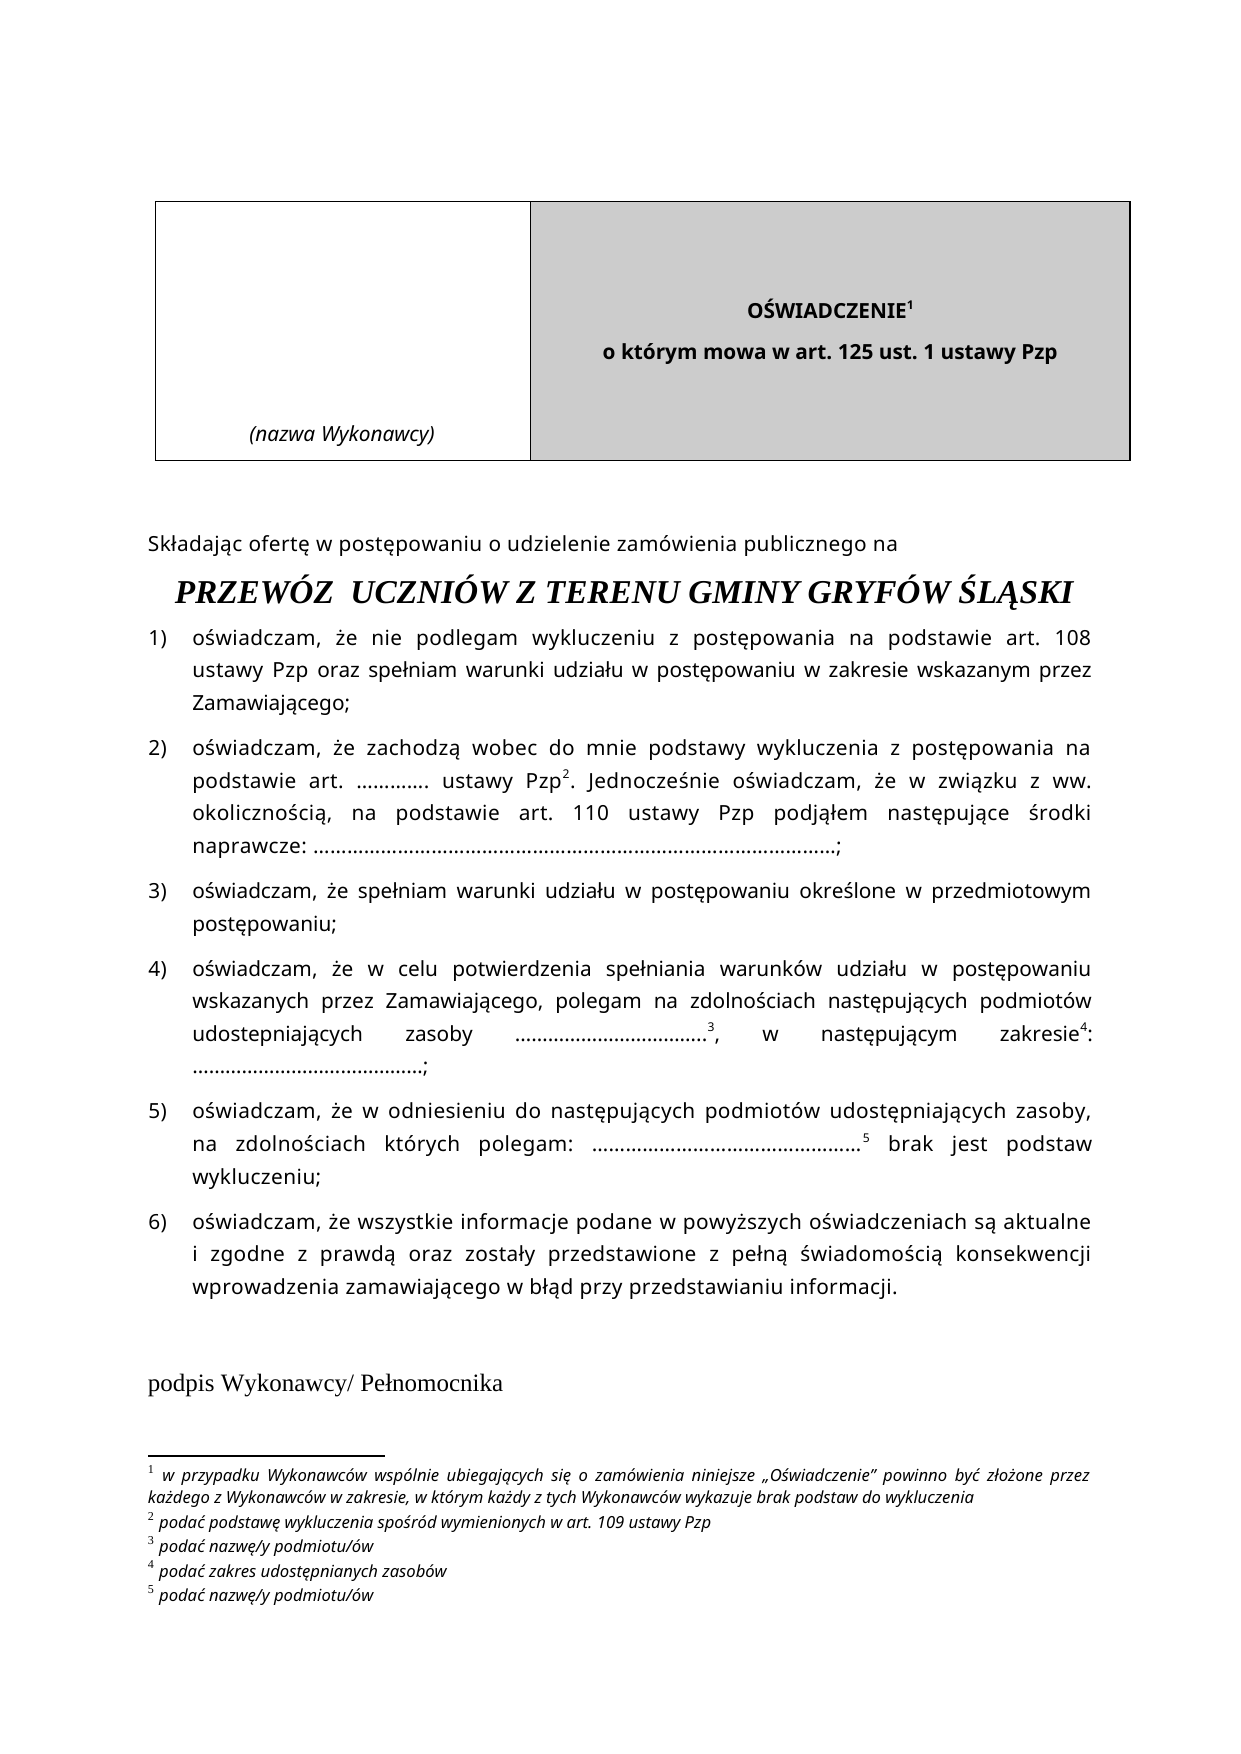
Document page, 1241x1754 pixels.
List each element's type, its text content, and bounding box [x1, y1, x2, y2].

list oświadczam, że w odniesieniu do następujących podmiotów udostępniających zasoby, na zdolnościach których polegam: ………………………………………… brak jest podstaw wykluczeniu; [148, 1097, 1093, 1190]
list oświadczam, że spełniam warunki udziału w postępowaniu określone w przedmiotowym postępowaniu; [148, 876, 1093, 937]
title PRZEWÓZ UCZNIÓW Z TERENU GMINY GRYFÓW ŚLĄSKI [148, 572, 1104, 610]
list oświadczam, że zachodzą wobec do mnie podstawy wykluczenia z postępowania na podstawie art. …………. ustawy Pzp. Jednocześnie oświadczam, że w związku z ww. okolicznością, na podstawie art. 110 ustawy Pzp podjąłem następujące środki naprawcze: …………………………………………………………………………………; [148, 733, 1093, 859]
table_header OŚWIADCZENIE o którym mowa w art. 125 ust. 1 ustawy Pzp [531, 202, 1129, 460]
list oświadczam, że wszystkie informacje podane w powyższych oświadczeniach są aktualne i zgodne z prawdą oraz zostały przedstawione z pełną świadomością konsekwencji wprowadzenia zamawiającego w błąd przy przedstawianiu informacji. [148, 1207, 1093, 1301]
text podpis Wykonawcy/ Pełnomocnika [148, 1368, 1093, 1397]
table_header (nazwa Wykonawcy) [156, 202, 530, 460]
list oświadczam, że nie podlegam wykluczeniu z postępowania na podstawie art. 108 ustawy Pzp oraz spełniam warunki udziału w postępowaniu w zakresie wskazanym przez Zamawiającego; [148, 623, 1093, 716]
text Składając ofertę w postępowaniu o udzielenie zamówienia publicznego na [148, 529, 1093, 557]
list oświadczam, że w celu potwierdzenia spełniania warunków udziału w postępowaniu wskazanych przez Zamawiającego, polegam na zdolnościach następujących podmiotów udostepniających zasoby …………………………….., w następującym zakresie: ……………………………………; [148, 954, 1093, 1080]
